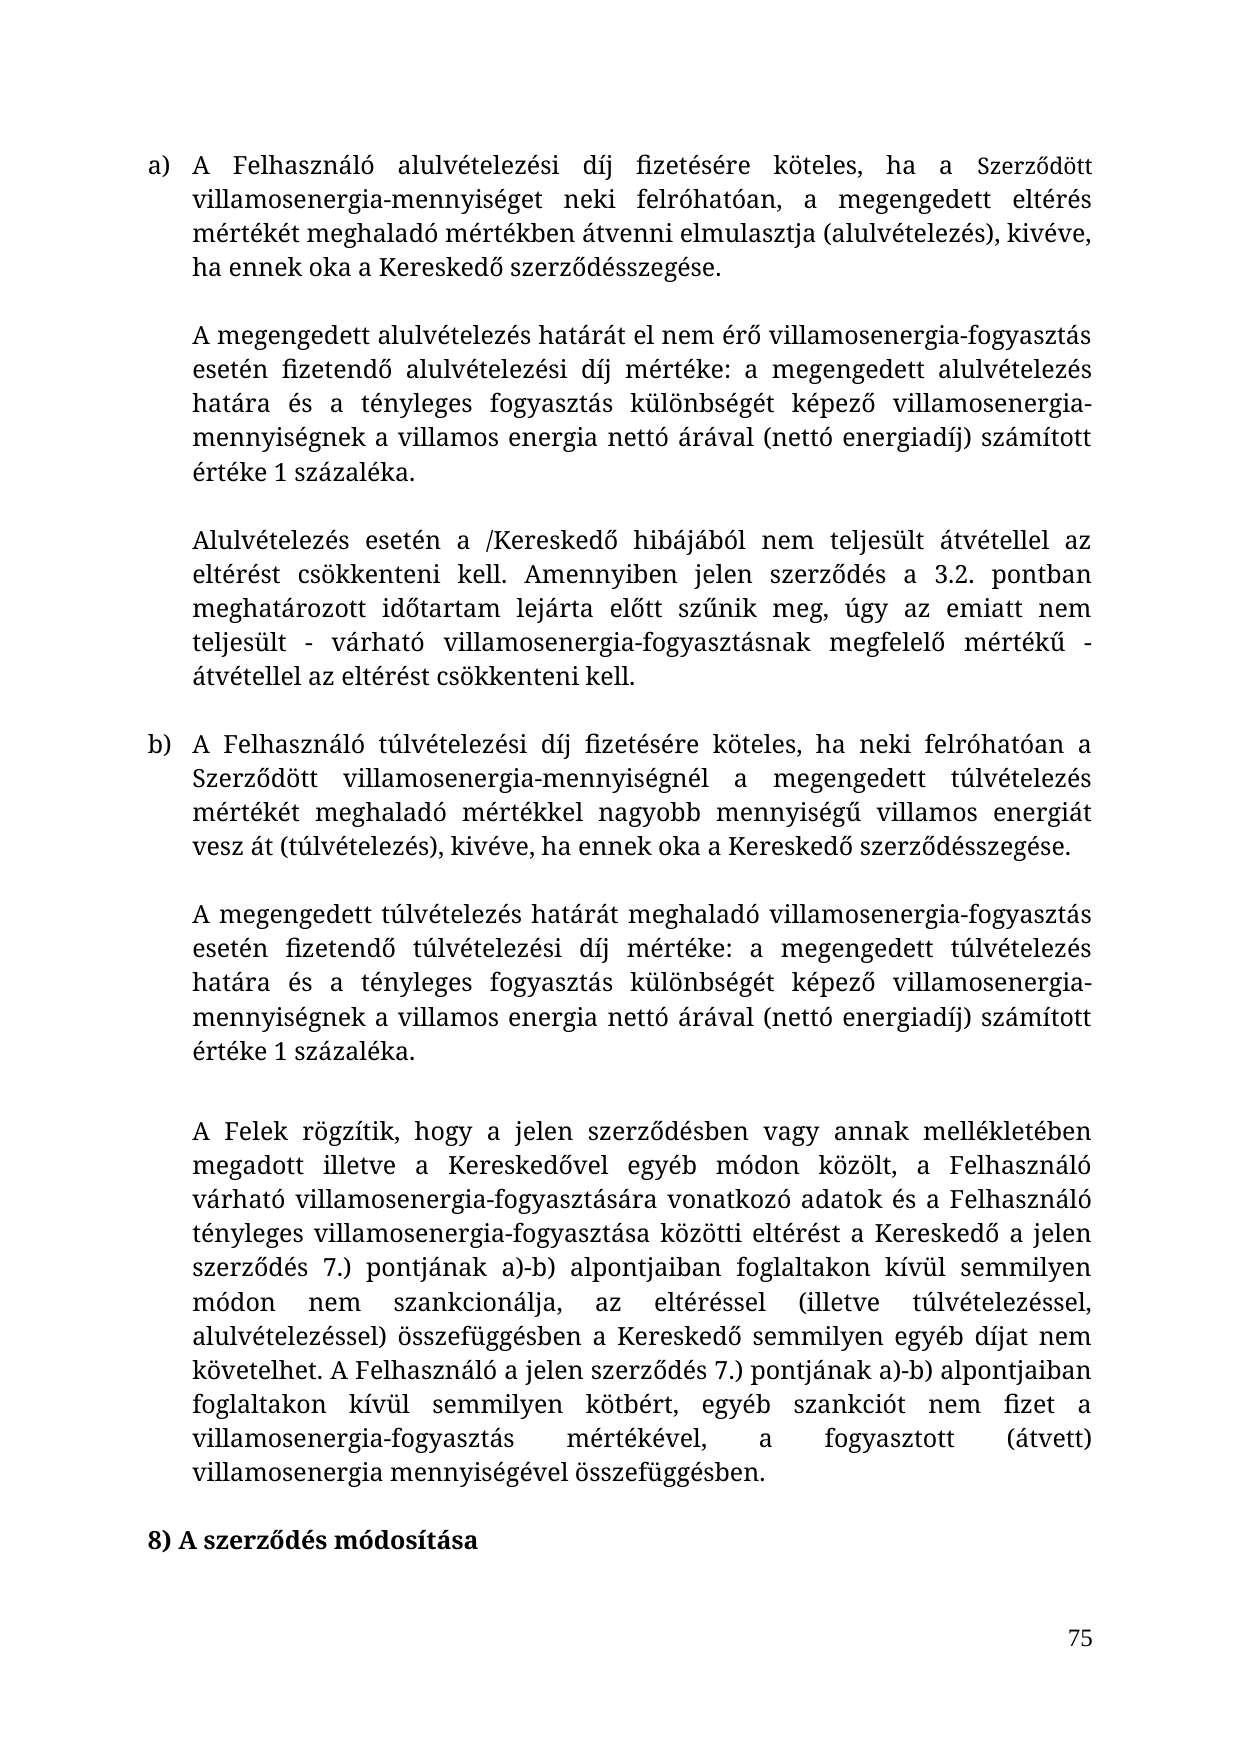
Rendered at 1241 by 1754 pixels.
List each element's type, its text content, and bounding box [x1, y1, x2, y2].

text Alulvételezés esetén a /Kereskedő hibájából nem teljesült átvétellel az eltérést csökkenteni kell. Amennyiben jelen szerződés a 3.2. pontban meghatározott időtartam lejárta előtt szűnik meg, úgy az emiatt nem teljesült - várható villamosenergia-fogyasztásnak megfelelő mértékű - átvétellel az eltérést csökkenteni kell. [192, 522, 1093, 693]
text A Felek rögzítik, hogy a jelen szerződésben vagy annak mellékletében megadott illetve a Kereskedővel egyéb módon közölt, a Felhasználó várható villamosenergia-fogyasztására vonatkozó adatok és a Felhasználó tényleges villamosenergia-fogyasztása közötti eltérést a Kereskedő a jelen szerződés 7.) pontjának a)-b) alpontjaiban foglaltakon kívül semmilyen módon nem szankcionálja, az eltéréssel (illetve túlvételezéssel, alulvételezéssel) összefüggésben a Kereskedő semmilyen egyéb díjat nem követelhet. A Felhasználó a jelen szerződés 7.) pontjának a)-b) alpontjaiban foglaltakon kívül semmilyen kötbért, egyéb szankciót nem fizet a villamosenergia-fogyasztás mértékével, a fogyasztott (átvett) villamosenergia mennyiségével összefüggésben. [192, 1114, 1093, 1488]
text a) A Felhasználó alulvételezési díj fizetésére köteles, ha a Szerződött villamosenergia-mennyiséget neki felróhatóan, a megengedett eltérés mértékét meghaladó mértékben átvenni elmulasztja (alulvételezés), kivéve, ha ennek oka a Kereskedő szerződésszegése. [148, 148, 1093, 284]
text 8) A szerződés módosítása [148, 1523, 1093, 1557]
text A megengedett alulvételezés határát el nem érő villamosenergia-fogyasztás esetén fizetendő alulvételezési díj mértéke: a megengedett alulvételezés határa és a tényleges fogyasztás különbségét képező villamosenergia-mennyiségnek a villamos energia nettó árával (nettó energiadíj) számított értéke 1 százaléka. [192, 318, 1093, 488]
text b) A Felhasználó túlvételezési díj fizetésére köteles, ha neki felróhatóan a Szerződött villamosenergia-mennyiségnél a megengedett túlvételezés mértékét meghaladó mértékkel nagyobb mennyiségű villamos energiát vesz át (túlvételezés), kivéve, ha ennek oka a Kereskedő szerződésszegése. [148, 727, 1093, 863]
text A megengedett túlvételezés határát meghaladó villamosenergia-fogyasztás esetén fizetendő túlvételezési díj mértéke: a megengedett túlvételezés határa és a tényleges fogyasztás különbségét képező villamosenergia-mennyiségnek a villamos energia nettó árával (nettó energiadíj) számított értéke 1 százaléka. [192, 897, 1093, 1067]
